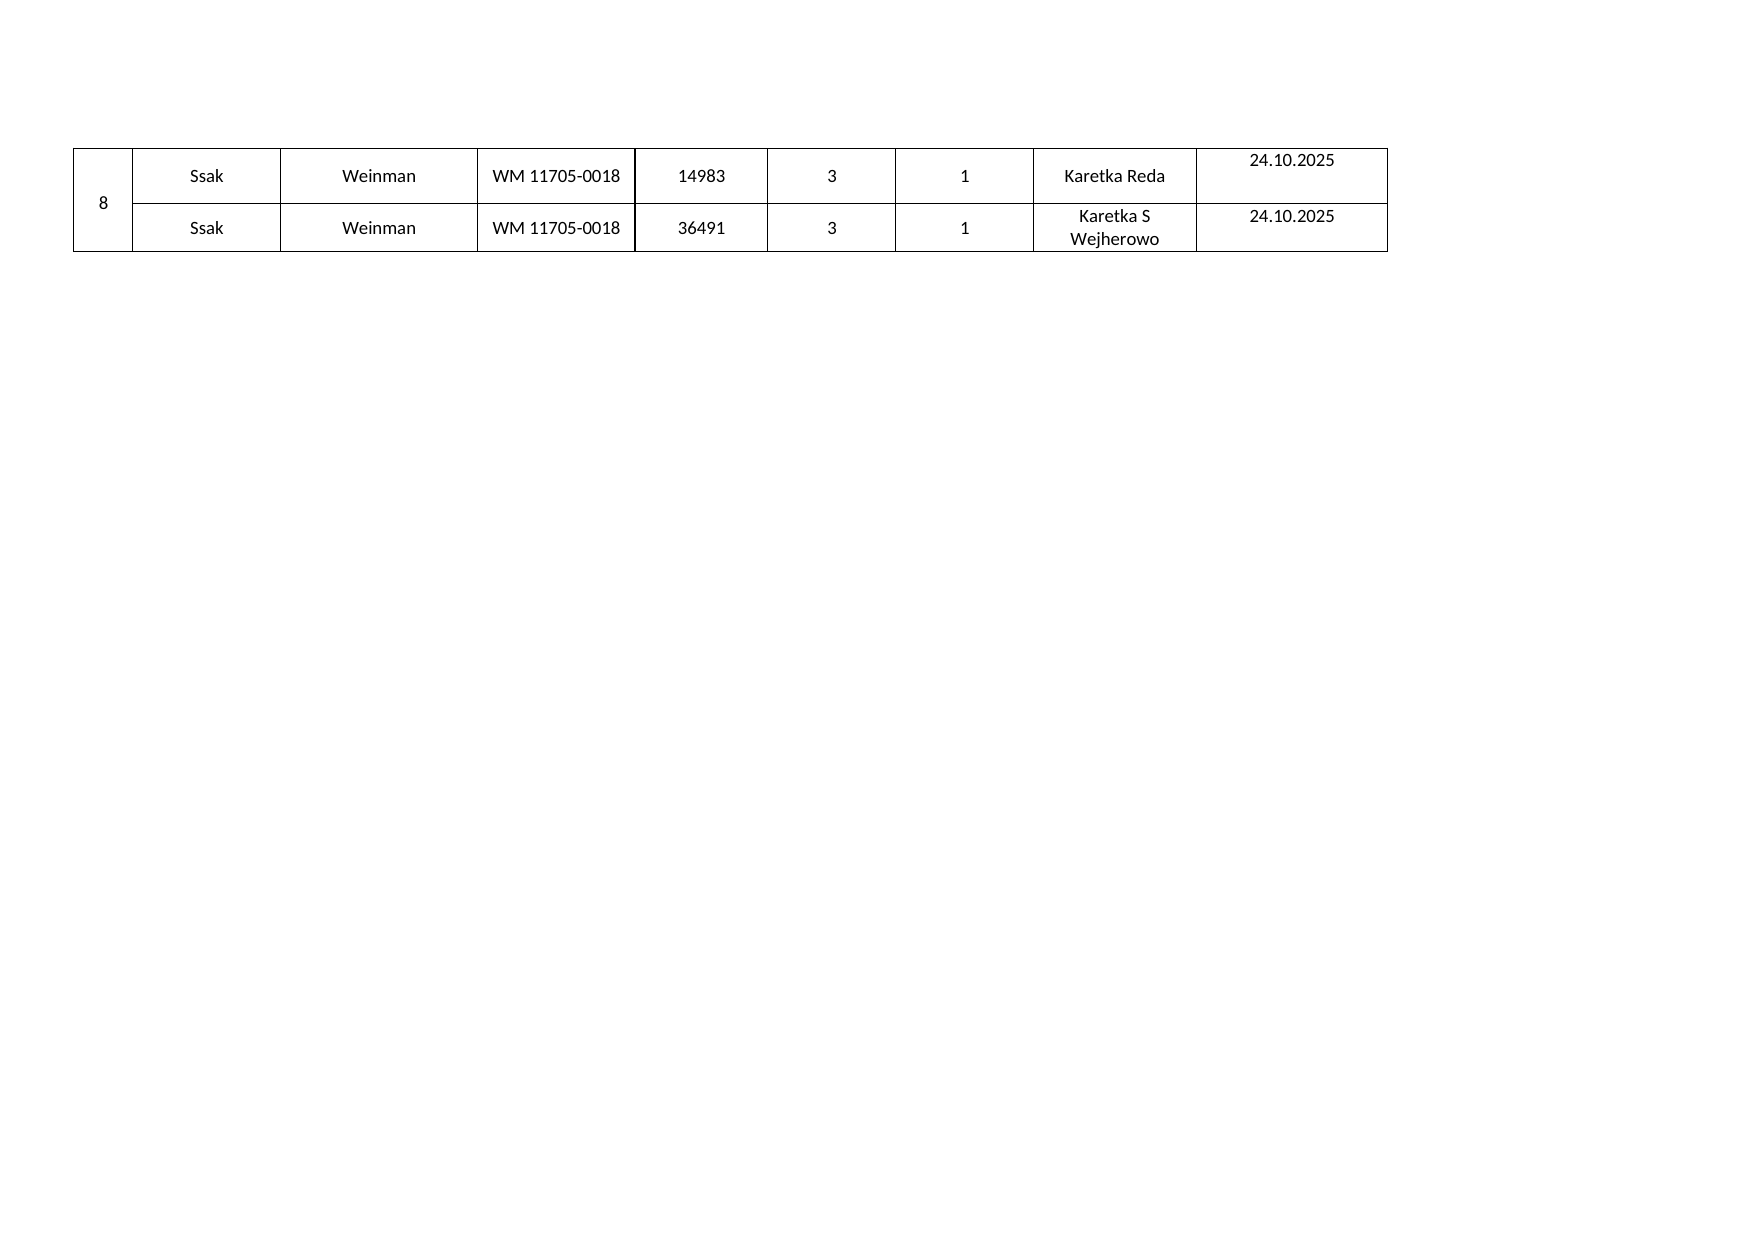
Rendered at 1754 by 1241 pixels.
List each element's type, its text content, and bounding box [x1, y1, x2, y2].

table_cell 3 [768, 204, 895, 251]
table_cell WM 11705-0018 [478, 204, 634, 251]
table_cell Weinman [281, 149, 477, 203]
table_cell 1 [896, 149, 1033, 203]
table_cell Ssak [133, 149, 280, 203]
table_cell Ssak [133, 204, 280, 251]
table_cell 3 [768, 149, 895, 203]
table_cell 24.10.2025 [1197, 149, 1387, 203]
table_cell 8 [74, 149, 132, 251]
table_cell 24.10.2025 [1197, 204, 1387, 251]
table_cell Karetka Reda [1034, 149, 1196, 203]
table_cell Weinman [281, 204, 477, 251]
table_cell 14983 [636, 149, 767, 203]
table_cell 36491 [636, 204, 767, 251]
table_cell Karetka S Wejherowo [1034, 204, 1196, 251]
table_cell WM 11705-0018 [478, 149, 634, 203]
table_cell 1 [896, 204, 1033, 251]
